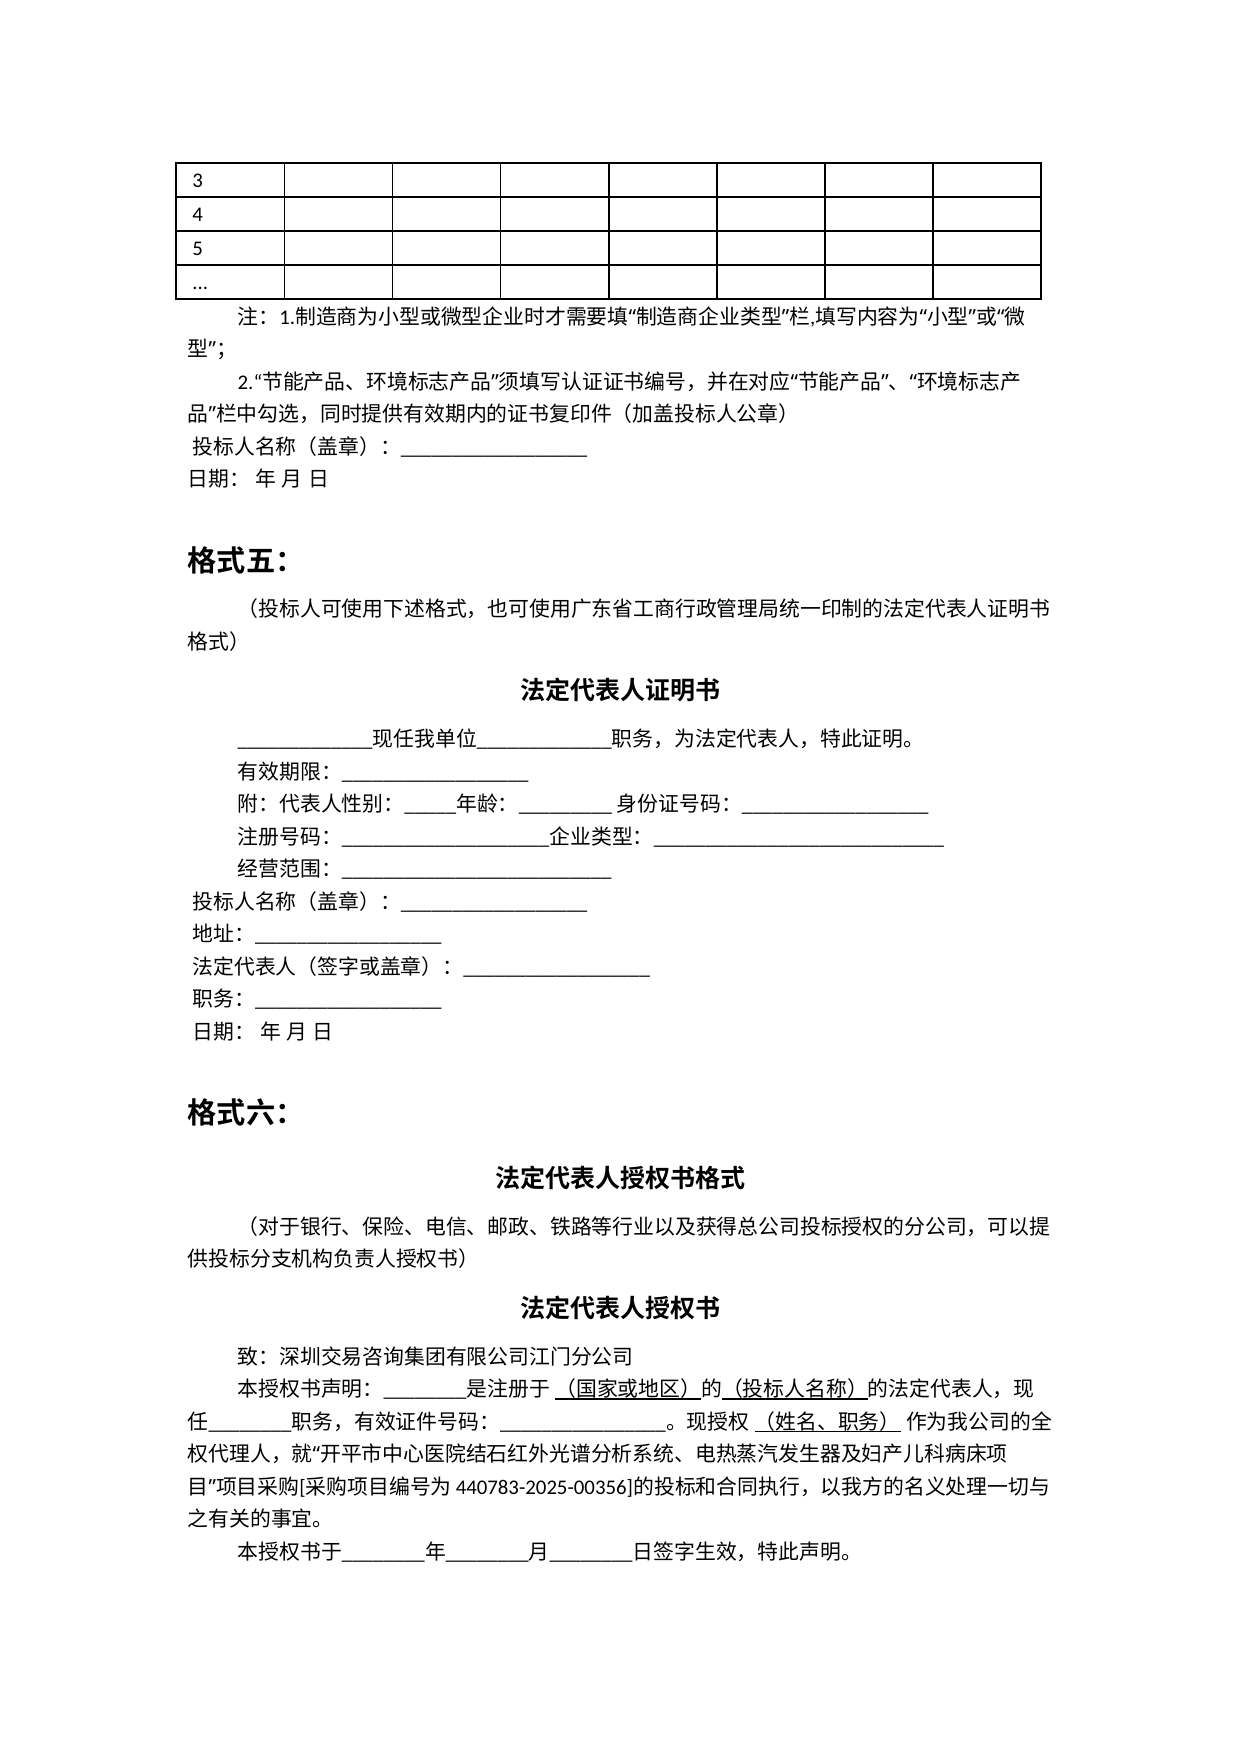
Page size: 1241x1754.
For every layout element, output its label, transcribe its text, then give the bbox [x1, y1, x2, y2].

table_cell [934, 266, 1040, 298]
text _____________现任我单位_____________职务，为法定代表人，特此证明。 [187, 722, 1053, 755]
text 日期： 年 月 日 [187, 462, 1053, 495]
text 法定代表人授权书 [187, 1275, 1053, 1340]
text 职务：__________________ [187, 982, 1053, 1015]
text 本授权书声明：________是注册于 （国家或地区）的（投标人名称）的法定代表人，现任________职务，有效证件号码：________________。现授权 （姓名、职务） 作为我公司的全权代理人，就“开平市中心医院结石红外光谱分析系统、电热蒸汽发生器及妇产儿科病床项目”项目采购[采购项目编号为440783-2025-00356]的投标和合同执行，以我方的名义处理一切与之有关的事宜。 [187, 1372, 1053, 1535]
text 经营范围：__________________________ [187, 852, 1053, 885]
table_cell [610, 266, 716, 298]
text （投标人可使用下述格式，也可使用广东省工商行政管理局统一印制的法定代表人证明书格式） [187, 592, 1053, 657]
text 法定代表人（签字或盖章）：__________________ [187, 950, 1053, 982]
table_cell [718, 232, 824, 264]
text 法定代表人授权书格式 [187, 1145, 1053, 1210]
text 地址：__________________ [187, 917, 1053, 950]
table_cell [393, 198, 500, 230]
table_cell [826, 232, 932, 264]
table_cell [285, 232, 392, 264]
text （对于银行、保险、电信、邮政、铁路等行业以及获得总公司投标授权的分公司，可以提供投标分支机构负责人授权书） [187, 1210, 1053, 1275]
table_cell [501, 266, 608, 298]
text 投标人名称（盖章）：__________________ [187, 885, 1053, 917]
table_cell [393, 164, 500, 196]
text 投标人名称（盖章）：__________________ [187, 430, 1053, 462]
table_cell 3 [177, 164, 284, 196]
table_cell [610, 198, 716, 230]
text 附：代表人性别：_____年龄：_________ 身份证号码：__________________ [187, 787, 1053, 820]
table_cell [826, 164, 932, 196]
table_cell 5 [177, 232, 284, 264]
table_cell [718, 164, 824, 196]
table_cell [393, 266, 500, 298]
text 格式六： [187, 1080, 1053, 1145]
text 日期： 年 月 日 [187, 1015, 1053, 1047]
table_cell [718, 266, 824, 298]
text 有效期限：__________________ [187, 755, 1053, 787]
text 格式五： [187, 527, 1053, 592]
table_cell [285, 164, 392, 196]
text 致：深圳交易咨询集团有限公司江门分公司 [187, 1340, 1053, 1372]
table_cell [826, 266, 932, 298]
table_cell [285, 266, 392, 298]
table_cell [501, 164, 608, 196]
table_cell [826, 198, 932, 230]
table_cell [285, 198, 392, 230]
table_cell [501, 232, 608, 264]
table_cell [610, 164, 716, 196]
table_cell [501, 198, 608, 230]
text 2.“节能产品、环境标志产品”须填写认证证书编号，并在对应“节能产品”、“环境标志产品”栏中勾选，同时提供有效期内的证书复印件（加盖投标人公章） [187, 365, 1053, 430]
table_cell 4 [177, 198, 284, 230]
text 注：1.制造商为小型或微型企业时才需要填“制造商企业类型”栏,填写内容为“小型”或“微型”； [187, 300, 1053, 365]
table_cell [610, 232, 716, 264]
table_cell [934, 164, 1040, 196]
text 本授权书于________年________月________日签字生效，特此声明。 [187, 1535, 1053, 1567]
table_cell [393, 232, 500, 264]
table_cell [718, 198, 824, 230]
text 法定代表人证明书 [187, 657, 1053, 722]
table_cell ... [177, 266, 284, 298]
table_cell [934, 198, 1040, 230]
table_cell [934, 232, 1040, 264]
text 注册号码：____________________企业类型：____________________________ [187, 820, 1053, 852]
